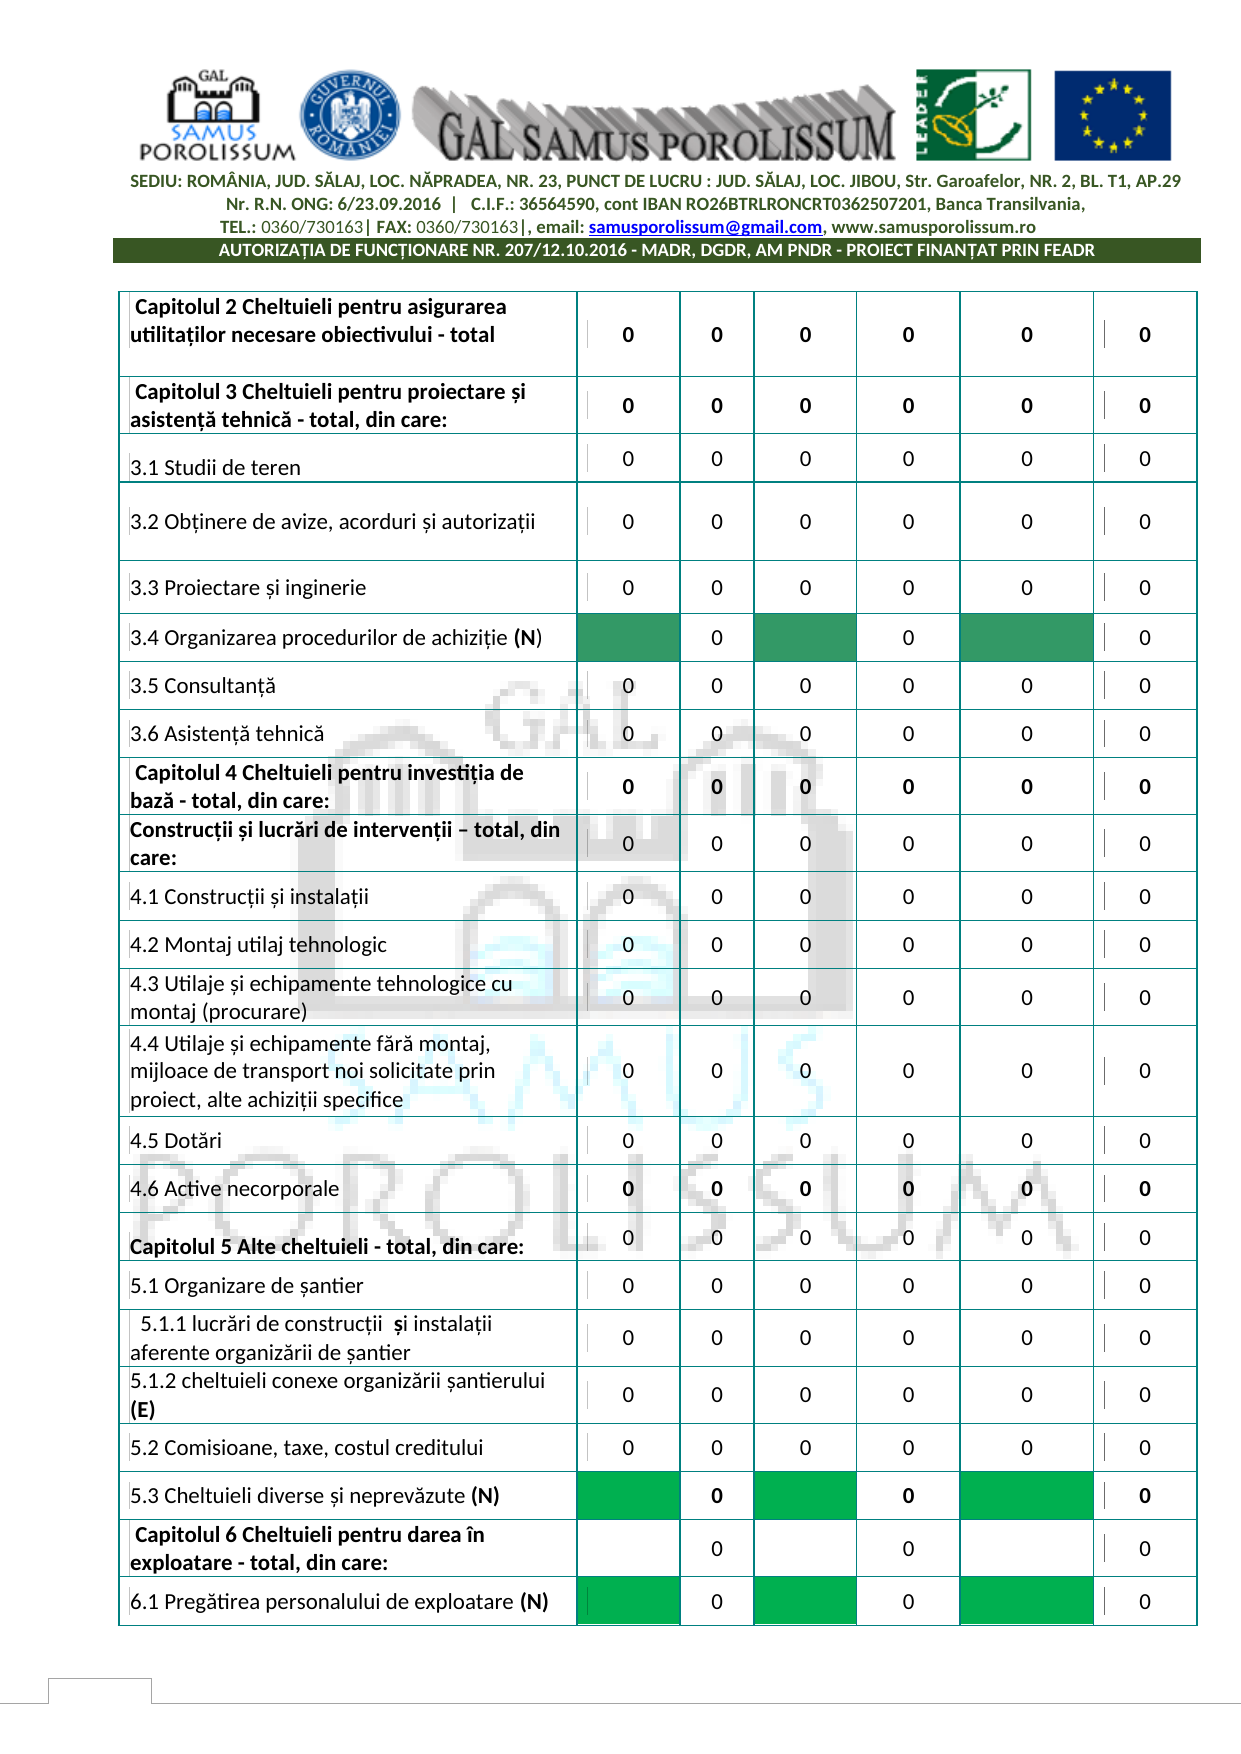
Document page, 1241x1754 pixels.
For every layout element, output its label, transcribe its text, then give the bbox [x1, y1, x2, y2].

table_cell 0 [578, 292, 679, 376]
table_cell 0 [857, 1367, 959, 1423]
table_cell 0 [755, 483, 856, 560]
table_cell 0 [857, 710, 959, 757]
table_cell 0 [857, 1520, 959, 1576]
table_cell 4.2 Montaj utilaj tehnologic [120, 921, 576, 968]
table_cell 0 [961, 758, 1093, 814]
table_cell 0 [857, 872, 959, 919]
table_cell 0 [755, 1026, 856, 1116]
table_cell 0 [1094, 483, 1196, 560]
table_cell Capitolul 3 Cheltuieli pentru proiectare şi asistenţă tehnică - total, din care: [130, 377, 576, 433]
table_cell 0 [857, 1261, 959, 1308]
table_cell 0 [755, 1117, 856, 1164]
table_cell 0 [857, 815, 959, 871]
table_cell Capitolul 5 Alte cheltuieli - total, din care: [120, 1213, 576, 1260]
table_cell 0 [755, 561, 856, 612]
table_cell 0 [961, 1117, 1093, 1164]
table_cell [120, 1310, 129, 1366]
table_cell 0 [857, 292, 959, 376]
table_cell 0 [755, 1310, 856, 1366]
table_cell 0 [857, 921, 959, 968]
table_cell 0 [857, 561, 959, 612]
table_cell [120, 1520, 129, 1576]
table_cell 3.5 Consultanţă [120, 662, 576, 709]
table_cell 0 [961, 1310, 1093, 1366]
table_cell [578, 1520, 679, 1576]
table_cell 0 [857, 1165, 959, 1212]
table_cell 0 [961, 1165, 1093, 1212]
table_cell Capitolul 4 Cheltuieli pentru investiţia de bază - total, din care: [130, 758, 576, 814]
table_cell 0 [1094, 1026, 1196, 1116]
table_cell 0 [578, 377, 679, 433]
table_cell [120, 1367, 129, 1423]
table_cell 0 [961, 815, 1093, 871]
table_cell 0 [961, 1213, 1093, 1260]
table_cell 0 [857, 483, 959, 560]
table_cell 0 [755, 377, 856, 433]
table_cell 0 [578, 1261, 679, 1308]
table_cell 0 [1094, 614, 1196, 661]
table_cell 0 [857, 1026, 959, 1116]
table_cell 0 [1094, 1213, 1196, 1260]
table_cell 5.1 Organizare de şantier [120, 1261, 576, 1308]
table_cell 0 [681, 1310, 753, 1366]
table_cell 0 [961, 434, 1093, 481]
table_cell [961, 1472, 1093, 1519]
table_cell 4.3 Utilaje şi echipamente tehnologice cu montaj (procurare) [130, 969, 576, 1025]
table_cell Capitolul 6 Cheltuieli pentru darea în exploatare - total, din care: [130, 1520, 576, 1576]
table_cell 0 [578, 662, 679, 709]
table_cell 0 [681, 872, 753, 919]
table_cell 6.1 Pregătirea personalului de exploatare (N) [120, 1577, 576, 1624]
table_cell 0 [961, 1367, 1093, 1423]
table_cell 0 [681, 434, 753, 481]
table_cell 0 [961, 921, 1093, 968]
table_cell 0 [961, 1424, 1093, 1471]
table_cell 0 [755, 710, 856, 757]
table_cell 0 [578, 1165, 679, 1212]
table_cell 0 [578, 1117, 679, 1164]
table_cell 0 [1094, 561, 1196, 612]
table_cell 0 [681, 815, 753, 871]
table_cell 3.6 Asistenţă tehnică [120, 710, 576, 757]
table_cell 0 [857, 1472, 959, 1519]
table_cell 0 [578, 1310, 679, 1366]
table_cell 0 [681, 969, 753, 1025]
table_cell 0 [681, 1213, 753, 1260]
table_cell 0 [1094, 662, 1196, 709]
table_cell 0 [681, 1165, 753, 1212]
table_cell 0 [857, 1117, 959, 1164]
table_cell 0 [961, 710, 1093, 757]
table_cell 5.1.2 cheltuieli conexe organizării şantierului (E) [130, 1367, 576, 1423]
table_cell 0 [578, 561, 679, 612]
table_cell 0 [681, 758, 753, 814]
table_cell 0 [961, 1261, 1093, 1308]
table_cell 0 [755, 872, 856, 919]
table_cell 0 [755, 969, 856, 1025]
table_cell 0 [961, 1026, 1093, 1116]
table_cell 0 [578, 969, 679, 1025]
table_cell 0 [755, 1424, 856, 1471]
table_cell [755, 1472, 856, 1519]
table_cell 0 [578, 815, 679, 871]
table_cell 0 [1094, 1367, 1196, 1423]
table_cell 0 [1094, 1424, 1196, 1471]
table_cell 0 [681, 483, 753, 560]
table_cell 0 [1094, 1520, 1196, 1576]
table_cell 0 [681, 1424, 753, 1471]
table_cell 0 [681, 1472, 753, 1519]
table_cell 0 [681, 1520, 753, 1576]
table_cell 0 [578, 710, 679, 757]
table_cell 0 [1094, 1472, 1196, 1519]
table_cell 0 [1094, 872, 1196, 919]
table_cell [578, 614, 679, 661]
table_cell 0 [1094, 815, 1196, 871]
table_cell [755, 1520, 856, 1576]
table_cell [961, 1577, 1093, 1624]
table_cell 0 [961, 969, 1093, 1025]
table_cell 0 [681, 921, 753, 968]
table_cell 0 [681, 292, 753, 376]
table_cell 0 [1094, 1165, 1196, 1212]
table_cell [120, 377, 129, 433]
table_cell 0 [1094, 1310, 1196, 1366]
table_cell 4.6 Active necorporale [120, 1165, 576, 1212]
table_cell [755, 1577, 856, 1624]
table_cell 0 [755, 434, 856, 481]
table_cell 0 [681, 561, 753, 612]
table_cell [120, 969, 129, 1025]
table_cell 4.5 Dotări [120, 1117, 576, 1164]
table_cell 0 [857, 434, 959, 481]
table_cell 5.1.1 lucrări de construcţii şi instalaţii aferente organizării de şantier [130, 1310, 576, 1366]
table_cell 0 [857, 662, 959, 709]
table_cell 0 [755, 1367, 856, 1423]
table_cell 0 [681, 377, 753, 433]
table_cell 0 [857, 377, 959, 433]
table_cell 0 [1094, 1577, 1196, 1624]
table_cell 0 [578, 483, 679, 560]
table_cell 0 [578, 1367, 679, 1423]
table_cell 0 [1094, 710, 1196, 757]
table_cell 0 [857, 1310, 959, 1366]
table_cell 0 [755, 292, 856, 376]
table_cell 0 [578, 872, 679, 919]
table_cell 4.1 Construcţii şi instalaţii [120, 872, 576, 919]
table_cell 0 [578, 434, 679, 481]
table_cell 0 [578, 921, 679, 968]
table_cell 0 [961, 377, 1093, 433]
table_cell 0 [755, 921, 856, 968]
table_cell [755, 614, 856, 661]
table_cell 0 [857, 1213, 959, 1260]
table_cell 0 [857, 758, 959, 814]
table_cell 0 [857, 1577, 959, 1624]
table_cell 0 [1094, 1117, 1196, 1164]
table_cell 0 [961, 662, 1093, 709]
table_cell 0 [681, 1261, 753, 1308]
table_cell [961, 1520, 1093, 1576]
table_cell 0 [857, 614, 959, 661]
table_cell 0 [681, 614, 753, 661]
table_cell [578, 1472, 679, 1519]
table_cell 0 [578, 1424, 679, 1471]
table_cell 0 [755, 815, 856, 871]
table_cell 0 [681, 1117, 753, 1164]
table_cell 0 [961, 561, 1093, 612]
table_cell 0 [755, 1165, 856, 1212]
table_cell 0 [578, 758, 679, 814]
table_cell 3.2 Obţinere de avize, acorduri şi autorizaţii [120, 483, 576, 560]
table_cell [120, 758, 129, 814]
table_cell 5.3 Cheltuieli diverse şi neprevăzute (N) [120, 1472, 576, 1519]
table_cell 0 [681, 1367, 753, 1423]
table_cell 0 [961, 292, 1093, 376]
table_cell 0 [681, 710, 753, 757]
table_cell 0 [857, 1424, 959, 1471]
table_cell [961, 614, 1093, 661]
table_cell 3.4 Organizarea procedurilor de achiziţie (N) [120, 614, 576, 661]
picture [118, 60, 1184, 170]
table_cell 0 [1094, 1261, 1196, 1308]
table_cell 0 [1094, 921, 1196, 968]
table_cell 0 [681, 662, 753, 709]
table_cell 0 [755, 1261, 856, 1308]
table_cell Capitolul 2 Cheltuieli pentru asigurarea utilitaţilor necesare obiectivului - total [120, 292, 576, 376]
table_cell 0 [961, 483, 1093, 560]
table_cell 4.4 Utilaje şi echipamente fără montaj, mijloace de transport noi solicitate prin proiect, alte achiziţii specifice [120, 1026, 576, 1116]
table_cell 0 [1094, 434, 1196, 481]
table_cell Construcţii şi lucrări de intervenţii – total, din care: [130, 815, 576, 871]
table_cell 0 [857, 969, 959, 1025]
table_cell 0 [1094, 969, 1196, 1025]
table_cell 0 [578, 1213, 679, 1260]
table_cell 3.3 Proiectare şi inginerie [120, 561, 576, 612]
table_cell 0 [681, 1026, 753, 1116]
table_cell 0 [578, 1026, 679, 1116]
table_cell 0 [755, 1213, 856, 1260]
table_cell 0 [961, 872, 1093, 919]
table_cell 3.1 Studii de teren [120, 434, 576, 481]
table_cell 0 [681, 1577, 753, 1624]
table_cell 0 [755, 662, 856, 709]
table_cell 0 [1094, 377, 1196, 433]
table_cell 0 [755, 758, 856, 814]
table_cell 5.2 Comisioane, taxe, costul creditului [120, 1424, 576, 1471]
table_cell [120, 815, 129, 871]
table_cell 0 [1094, 292, 1196, 376]
table_cell [578, 1577, 679, 1624]
table_cell 0 [1094, 758, 1196, 814]
